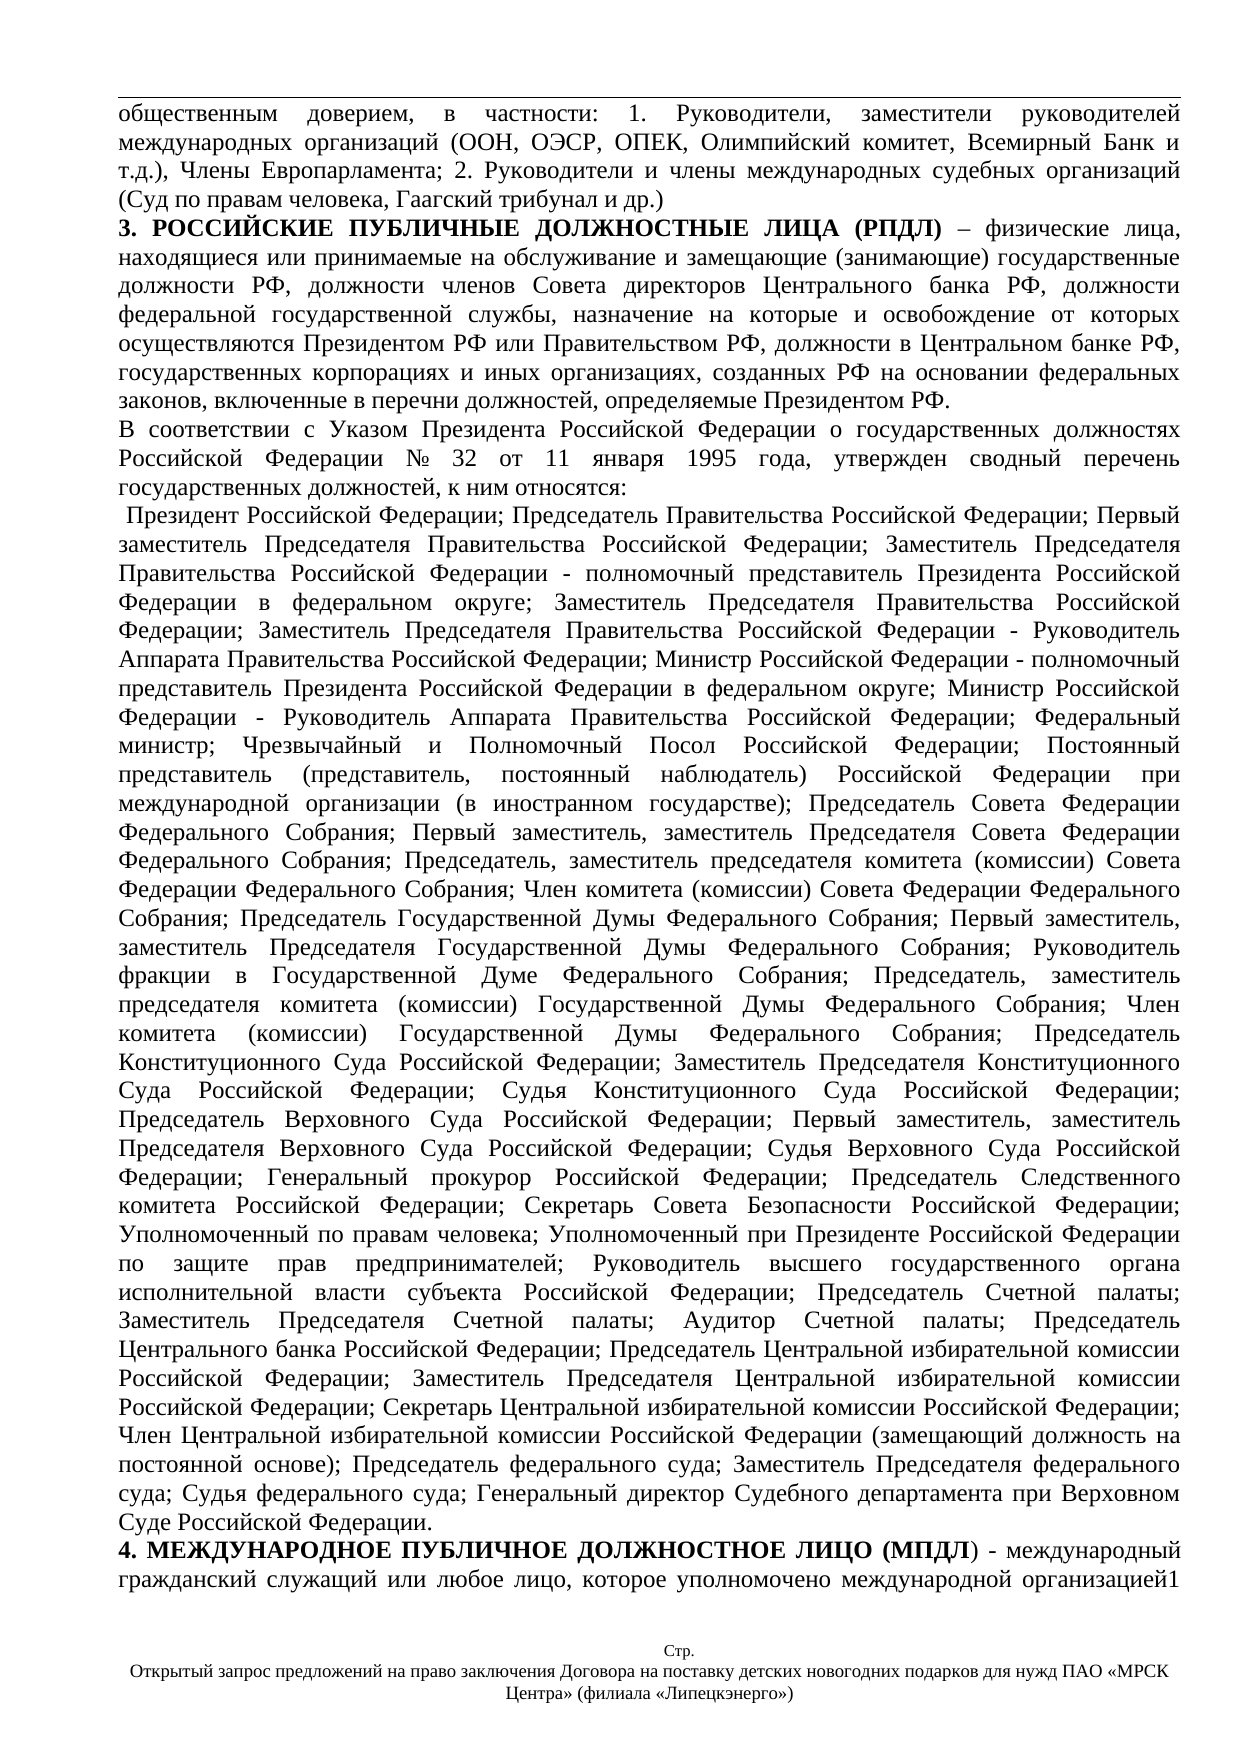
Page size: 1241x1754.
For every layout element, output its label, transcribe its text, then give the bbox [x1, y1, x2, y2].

text В соответствии с Указом Президента Российской Федерации о государственных должностях Российской Федерации № 32 от 11 января 1995 года, утвержден сводный перечень государственных должностей, к ним относятся: [118, 414, 1181, 501]
text Президент Российской Федерации; Председатель Правительства Российской Федерации; Первый заместитель Председателя Правительства Российской Федерации; Заместитель Председателя Правительства Российской Федерации - полномочный представитель Президента Российской Федерации в федеральном округе; Заместитель Председателя Правительства Российской Федерации; Заместитель Председателя Правительства Российской Федерации - Руководитель Аппарата Правительства Российской Федерации; Министр Российской Федерации - полномочный представитель Президента Российской Федерации в федеральном округе; Министр Российской Федерации - Руководитель Аппарата Правительства Российской Федерации; Федеральный министр; Чрезвычайный и Полномочный Посол Российской Федерации; Постоянный представитель (представитель, постоянный наблюдатель) Российской Федерации при международной организации (в иностранном государстве); Председатель Совета Федерации Федерального Собрания; Первый заместитель, заместитель Председателя Совета Федерации Федерального Собрания; Председатель, заместитель председателя комитета (комиссии) Совета Федерации Федерального Собрания; Член комитета (комиссии) Совета Федерации Федерального Собрания; Председатель Государственной Думы Федерального Собрания; Первый заместитель, заместитель Председателя Государственной Думы Федерального Собрания; Руководитель фракции в Государственной Думе Федерального Собрания; Председатель, заместитель председателя комитета (комиссии) Государственной Думы Федерального Собрания; Член комитета (комиссии) Государственной Думы Федерального Собрания; Председатель Конституционного Суда Российской Федерации; Заместитель Председателя Конституционного Суда Российской Федерации; Судья Конституционного Суда Российской Федерации; Председатель Верховного Суда Российской Федерации; Первый заместитель, заместитель Председателя Верховного Суда Российской Федерации; Судья Верховного Суда Российской Федерации; Генеральный прокурор Российской Федерации; Председатель Следственного комитета Российской Федерации; Секретарь Совета Безопасности Российской Федерации; Уполномоченный по правам человека; Уполномоченный при Президенте Российской Федерации по защите прав предпринимателей; Руководитель высшего государственного органа исполнительной власти субъекта Российской Федерации; Председатель Счетной палаты; Заместитель Председателя Счетной палаты; Аудитор Счетной палаты; Председатель Центрального банка Российской Федерации; Председатель Центральной избирательной комиссии Российской Федерации; Заместитель Председателя Центральной избирательной комиссии Российской Федерации; Секретарь Центральной избирательной комиссии Российской Федерации; Член Центральной избирательной комиссии Российской Федерации (замещающий должность на постоянной основе); Председатель федерального суда; Заместитель Председателя федерального суда; Судья федерального суда; Генеральный директор Судебного департамента при Верховном Суде Российской Федерации. [118, 501, 1181, 1536]
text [118, 1536, 1181, 1593]
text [118, 98, 1181, 213]
text 3. РОССИЙСКИЕ ПУБЛИЧНЫЕ ДОЛЖНОСТНЫЕ ЛИЦА (РПДЛ) – физические лица, находящиеся или принимаемые на обслуживание и замещающие (занимающие) государственные должности РФ, должности членов Совета директоров Центрального банка РФ, должности федеральной государственной службы, назначение на которые и освобождение от которых осуществляются Президентом РФ или Правительством РФ, должности в Центральном банке РФ, государственных корпорациях и иных организациях, созданных РФ на основании федеральных законов, включенные в перечни должностей, определяемые Президентом РФ. [118, 213, 1181, 414]
